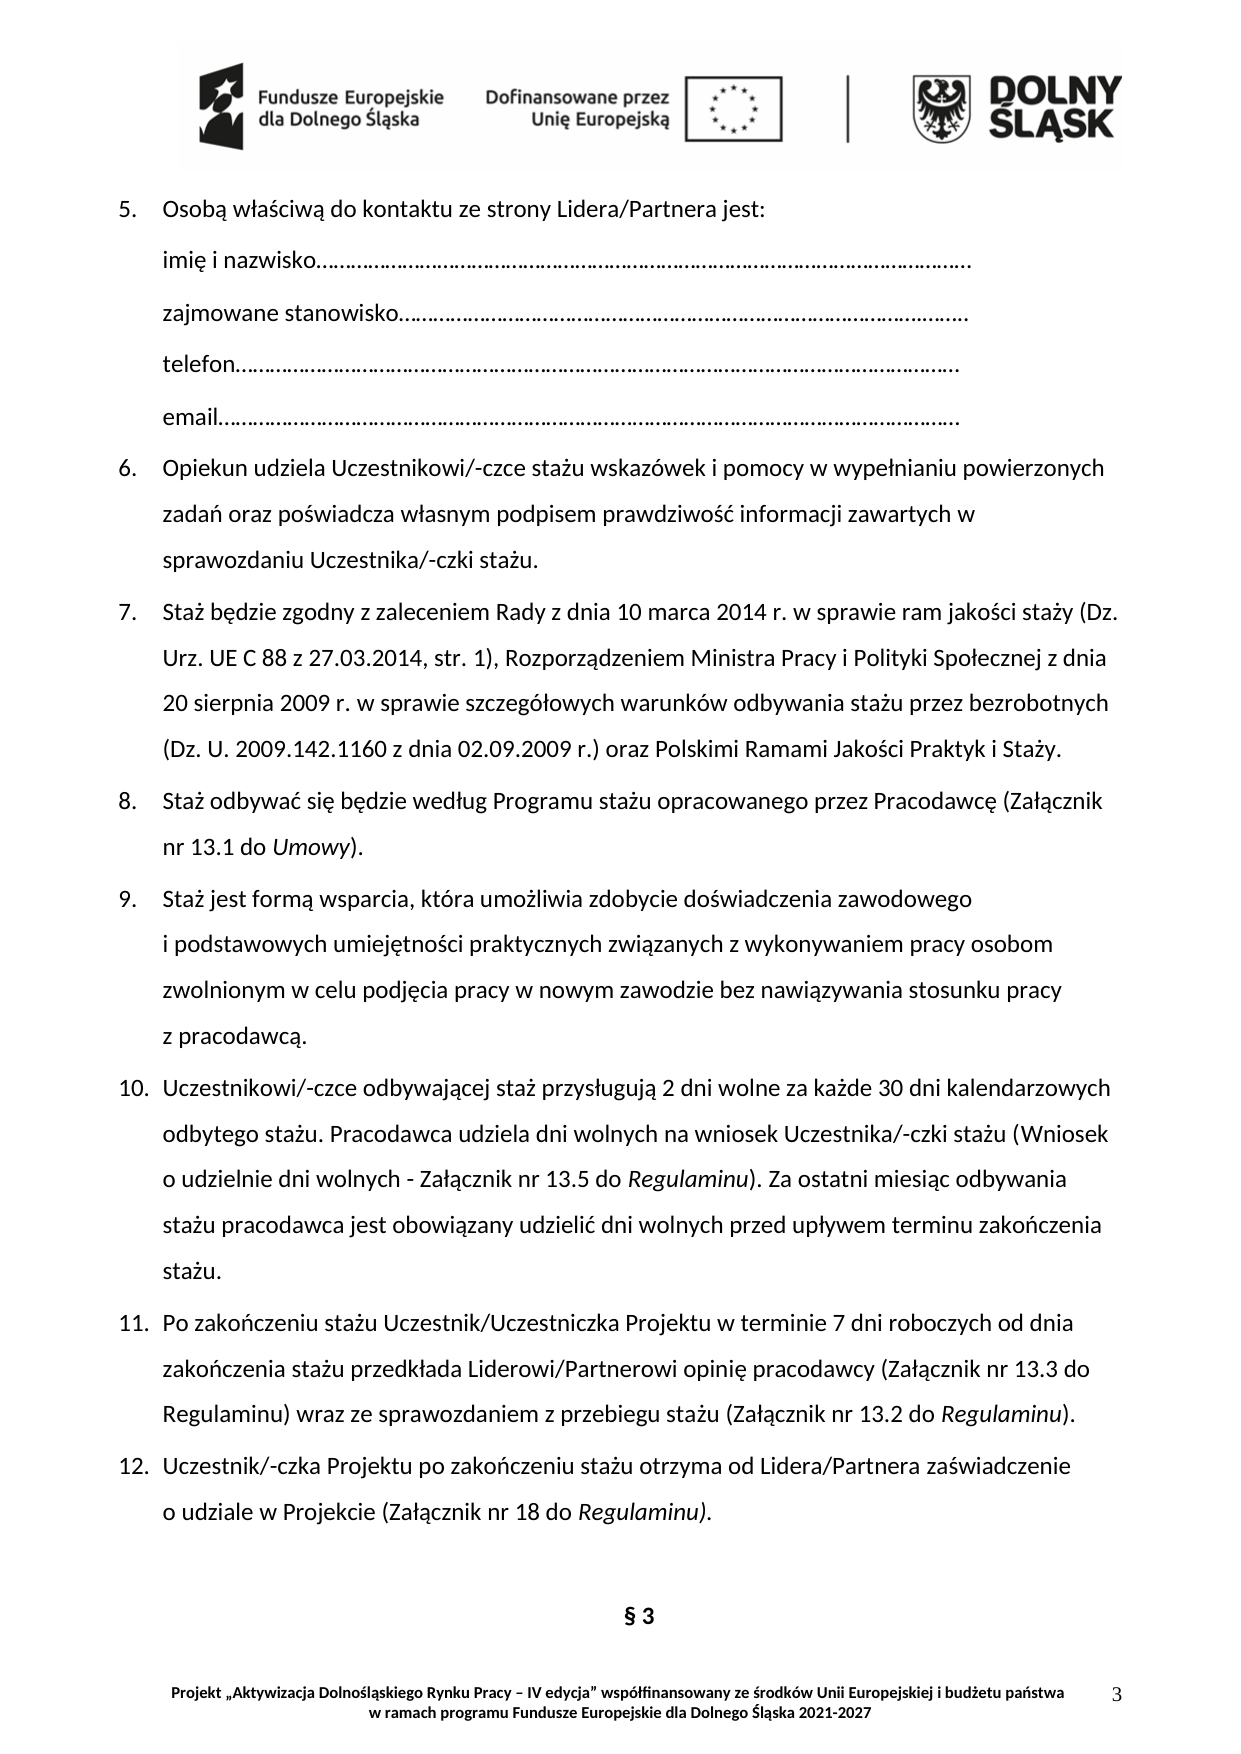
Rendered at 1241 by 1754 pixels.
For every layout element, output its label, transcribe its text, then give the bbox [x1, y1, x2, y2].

list Osobą właściwą do kontaktu ze strony Lidera/Partnera jest: [118, 193, 1122, 223]
list Staż odbywać się będzie według Programu stażu opracowanego przez Pracodawcę (Załącznik nr 13.1 do Umowy). [118, 785, 1122, 861]
list Uczestnikowi/-czce odbywającej staż przysługują 2 dni wolne za każde 30 dni kalendarzowych odbytego stażu. Pracodawca udziela dni wolnych na wniosek Uczestnika/-czki stażu (Wniosek o udzielnie dni wolnych - Załącznik nr 13.5 do Regulaminu). Za ostatni miesiąc odbywania stażu pracodawca jest obowiązany udzielić dni wolnych przed upływem terminu zakończenia stażu. [118, 1072, 1122, 1286]
list Staż będzie zgodny z zaleceniem Rady z dnia 10 marca 2014 r. w sprawie ram jakości staży (Dz. Urz. UE C 88 z 27.03.2014, str. 1), Rozporządzeniem Ministra Pracy i Polityki Społecznej z dnia 20 sierpnia 2009 r. w sprawie szczegółowych warunków odbywania stażu przez bezrobotnych (Dz. U. 2009.142.1160 z dnia 02.09.2009 r.) oraz Polskimi Ramami Jakości Praktyk i Staży. [118, 596, 1122, 764]
list Uczestnik/-czka Projektu po zakończeniu stażu otrzyma od Lidera/Partnera zaświadczenie o udziale w Projekcie (Załącznik nr 18 do Regulaminu). [118, 1450, 1122, 1527]
text telefon……………………………………………………………………………………………………………… [118, 349, 1122, 379]
list Staż jest formą wsparcia, która umożliwia zdobycie doświadczenia zawodowego i podstawowych umiejętności praktycznych związanych z wykonywaniem pracy osobom zwolnionym w celu podjęcia pracy w nowym zawodzie bez nawiązywania stosunku pracy z pracodawcą. [118, 883, 1122, 1051]
picture [178, 41, 1123, 172]
list Po zakończeniu stażu Uczestnik/Uczestniczka Projektu w terminie 7 dni roboczych od dnia zakończenia stażu przedkłada Liderowi/Partnerowi opinię pracodawcy (Załącznik nr 13.3 do Regulaminu) wraz ze sprawozdaniem z przebiegu stażu (Załącznik nr 13.2 do Regulaminu). [118, 1307, 1122, 1429]
list Opiekun udziela Uczestnikowi/-czce stażu wskazówek i pomocy w wypełnianiu powierzonych zadań oraz poświadcza własnym podpisem prawdziwość informacji zawartych w sprawozdaniu Uczestnika/-czki stażu. [118, 453, 1122, 574]
text imię i nazwisko…………………………………………………………………………………………………… [118, 245, 1122, 275]
text § 3 [156, 1600, 1122, 1631]
text zajmowane stanowisko……………………………………………………………………………….…….. [118, 297, 1122, 327]
text email………………………………………………………………………………………………………………… [118, 401, 1122, 431]
